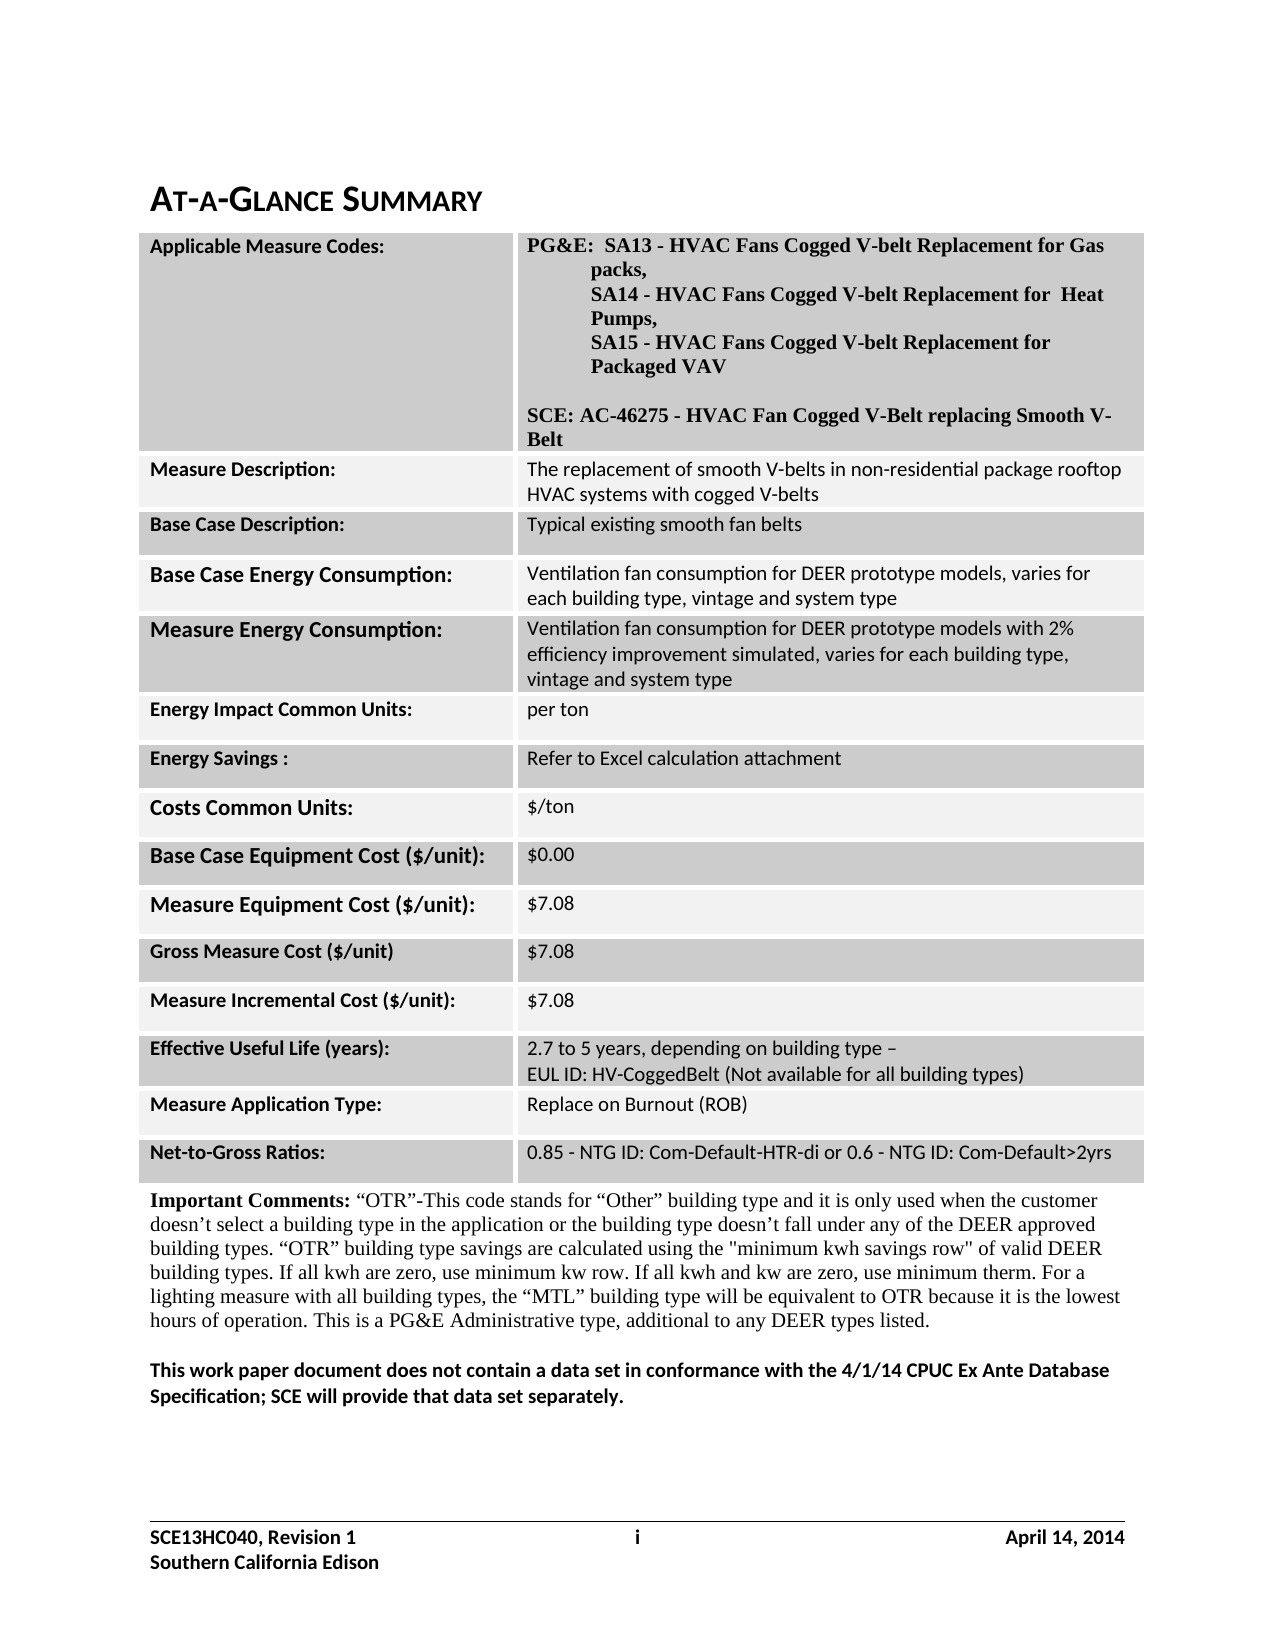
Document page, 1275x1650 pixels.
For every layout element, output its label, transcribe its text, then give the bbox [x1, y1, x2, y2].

table_cell Measure Energy Consumption: [139, 616, 513, 692]
table_cell Important Comments: “OTR”-This code stands for “Other” building type and it is only used when the customer doesn’t select a building type in the application or the building type doesn’t fall under any of the DEER approved building types. “OTR” building type savings are calculated using the "minimum kwh savings row" of valid DEER building types. If all kwh are zero, use minimum kw row. If all kwh and kw are zero, use minimum therm. For a lighting measure with all building types, the “MTL” building type will be equivalent to OTR because it is the lowest hours of operation. This is a PG&E Administrative type, additional to any DEER types listed. This work paper document does not contain a data set in conformance with the 4/1/14 CPUC Ex Ante Database Specification; SCE will provide that data set separately. [139, 1188, 1144, 1408]
table_cell Ventilation fan consumption for DEER prototype models with 2% efficiency improvement simulated, varies for each building type, vintage and system type [518, 616, 1144, 692]
table_cell Energy Savings : [139, 745, 513, 788]
table_cell Measure Application Type: [139, 1091, 513, 1135]
table_cell Measure Incremental Cost ($/unit): [139, 987, 513, 1031]
table_cell 2.7 to 5 years, depending on building type – EUL ID: HV-CoggedBelt (Not available for all building types) [518, 1036, 1144, 1086]
table_cell Base Case Energy Consumption: [139, 560, 513, 611]
table_cell Gross Measure Cost ($/unit) [139, 939, 513, 982]
table_cell Costs Common Units: [139, 793, 513, 837]
subtitle At-a-Glance Summary [150, 175, 1125, 221]
table_cell Base Case Equipment Cost ($/unit): [139, 842, 513, 885]
table_cell Replace on Burnout (ROB) [518, 1091, 1144, 1135]
table_cell $0.00 [518, 842, 1144, 885]
table_cell per ton [518, 696, 1144, 740]
table_header Applicable Measure Codes: [139, 233, 513, 451]
table_cell Energy Impact Common Units: [139, 696, 513, 740]
table_cell Net-to-Gross Ratios: [139, 1140, 513, 1183]
table_cell 0.85 - NTG ID: Com-Default-HTR-di or 0.6 - NTG ID: Com-Default>2yrs [518, 1140, 1144, 1183]
table_header PG&E: SA13 - HVAC Fans Cogged V-belt Replacement for Gas packs, SA14 - HVAC Fans Cogged V-belt Replacement for Heat Pumps, SA15 - HVAC Fans Cogged V-belt Replacement for Packaged VAV SCE: AC-46275 - HVAC Fan Cogged V-Belt replacing Smooth V-Belt [518, 233, 1144, 451]
table_cell Ventilation fan consumption for DEER prototype models, varies for each building type, vintage and system type [518, 560, 1144, 611]
table_cell $7.08 [518, 890, 1144, 934]
table_cell Effective Useful Life (years): [139, 1036, 513, 1086]
table_cell Measure Equipment Cost ($/unit): [139, 890, 513, 934]
table_cell Refer to Excel calculation attachment [518, 745, 1144, 788]
table_cell Typical existing smooth fan belts [518, 512, 1144, 555]
table_cell $7.08 [518, 939, 1144, 982]
table_cell Base Case Description: [139, 512, 513, 555]
table_cell $/ton [518, 793, 1144, 837]
table_cell The replacement of smooth V-belts in non-residential package rooftop HVAC systems with cogged V-belts [518, 456, 1144, 507]
table_cell Measure Description: [139, 456, 513, 507]
table_cell $7.08 [518, 987, 1144, 1031]
